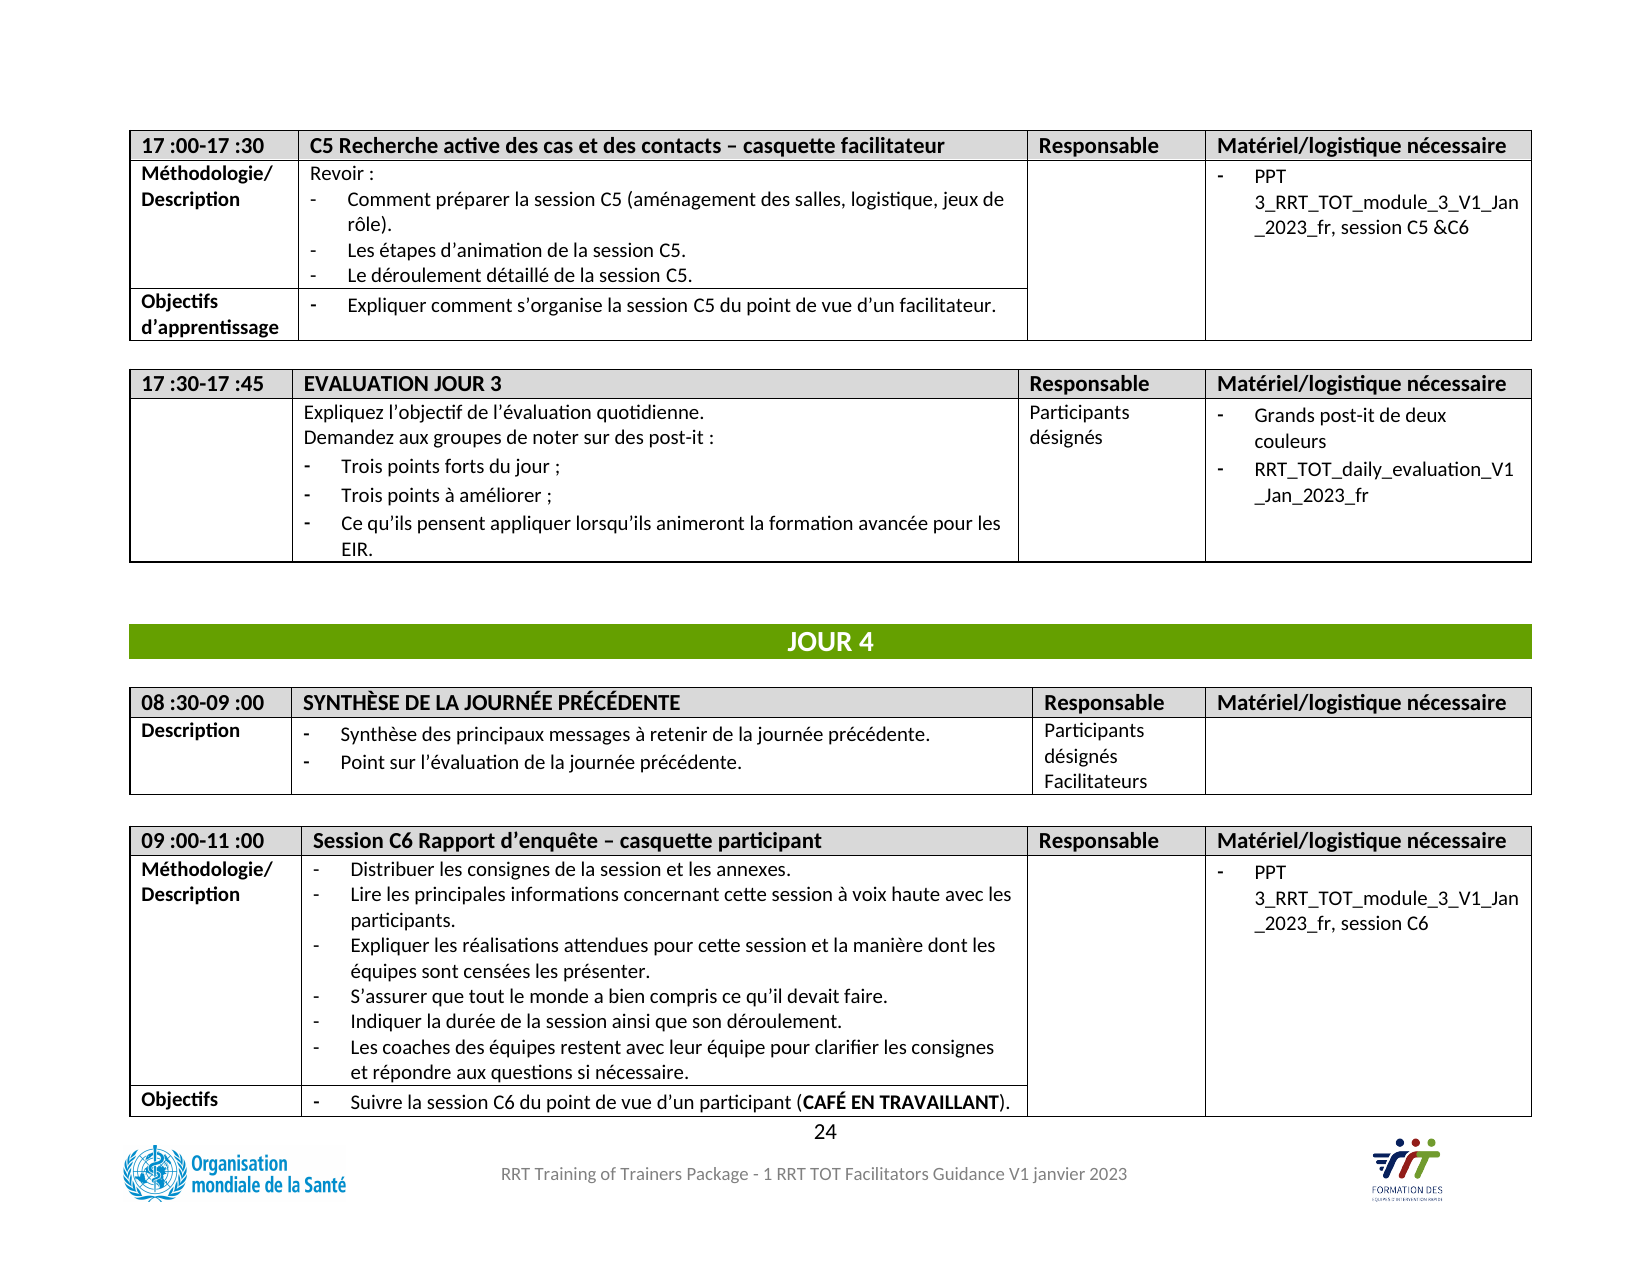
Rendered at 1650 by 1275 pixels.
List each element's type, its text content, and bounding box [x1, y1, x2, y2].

table_header Responsable [1028, 827, 1205, 855]
table_cell Expliquez l’objectif de l’évaluation quotidienne. Demandez aux groupes de noter sur des post-it : Trois points forts du jour ; Trois points à améliorer ; Ce qu’ils pensent appliquer lorsqu’ils animeront la formation avancée pour les EIR. [293, 399, 1018, 561]
table_cell Participants désignés [1019, 399, 1205, 561]
table_cell Méthodologie/ Description [131, 856, 301, 1085]
table_header Responsable [1033, 688, 1205, 717]
table_cell Description [131, 718, 291, 794]
table_cell Objectifs d’apprentissage [131, 1086, 301, 1116]
table_header C5 Recherche active des cas et des contacts – casquette facilitateur [299, 131, 1027, 159]
table_header 17 :00-17 :30 [131, 131, 298, 159]
table_header Responsable [1019, 370, 1205, 398]
table_cell [131, 399, 292, 561]
table_header Session C6 Rapport d’enquête – casquette participant [302, 827, 1027, 855]
table_cell [1028, 161, 1205, 339]
table_cell Grands post-it de deux couleurs RRT_TOT_daily_evaluation_V1_Jan_2023_fr [1206, 399, 1531, 561]
table_cell Expliquer comment s’organise la session C5 du point de vue d’un facilitateur. [299, 289, 1027, 339]
table_cell [1206, 718, 1531, 794]
table_cell PPT 3_RRT_TOT_module_3_V1_Jan_2023_fr, session C6 [1206, 856, 1531, 1116]
table_header 09 :00-11 :00 [131, 827, 301, 855]
table_cell [1028, 856, 1205, 1116]
table_header EVALUATION JOUR 3 [293, 370, 1018, 398]
table_cell Revoir : Comment préparer la session C5 (aménagement des salles, logistique, jeux de rôle). Les étapes d’animation de la session C5. Le déroulement détaillé de la session C5. [299, 161, 1027, 288]
table_cell Méthodologie/ Description [131, 161, 298, 288]
table_header Responsable [1028, 131, 1205, 159]
table_header SYNTHÈSE DE LA JOURNÉE PRÉCÉDENTE [292, 688, 1032, 717]
table_header Matériel/logistique nécessaire [1206, 131, 1531, 159]
table_header 08 :30-09 :00 [131, 688, 291, 717]
table_cell Suivre la session C6 du point de vue d’un participant (CAFÉ EN TRAVAILLANT). [302, 1086, 1027, 1116]
picture [123, 1145, 346, 1202]
table_header Matériel/logistique nécessaire [1206, 827, 1531, 855]
table_cell Distribuer les consignes de la session et les annexes. Lire les principales informations concernant cette session à voix haute avec les participants. Expliquer les réalisations attendues pour cette session et la manière dont les équipes sont censées les présenter. S’assurer que tout le monde a bien compris ce qu’il devait faire. Indiquer la durée de la session ainsi que son déroulement. Les coaches des équipes restent avec leur équipe pour clarifier les consignes et répondre aux questions si nécessaire. [302, 856, 1027, 1085]
table_cell Synthèse des principaux messages à retenir de la journée précédente. Point sur l’évaluation de la journée précédente. [292, 718, 1032, 794]
table_cell Objectifs d’apprentissage [131, 289, 298, 339]
table_header JOUR 4 [129, 624, 1532, 659]
table_cell PPT 3_RRT_TOT_module_3_V1_Jan_2023_fr, session C5 &C6 [1206, 161, 1531, 339]
table_cell Participants désignés Facilitateurs [1033, 718, 1205, 794]
table_header 17 :30-17 :45 [131, 370, 292, 398]
table_header Matériel/logistique nécessaire [1206, 370, 1531, 398]
table_header Matériel/logistique nécessaire [1206, 688, 1531, 717]
picture [1372, 1138, 1443, 1202]
